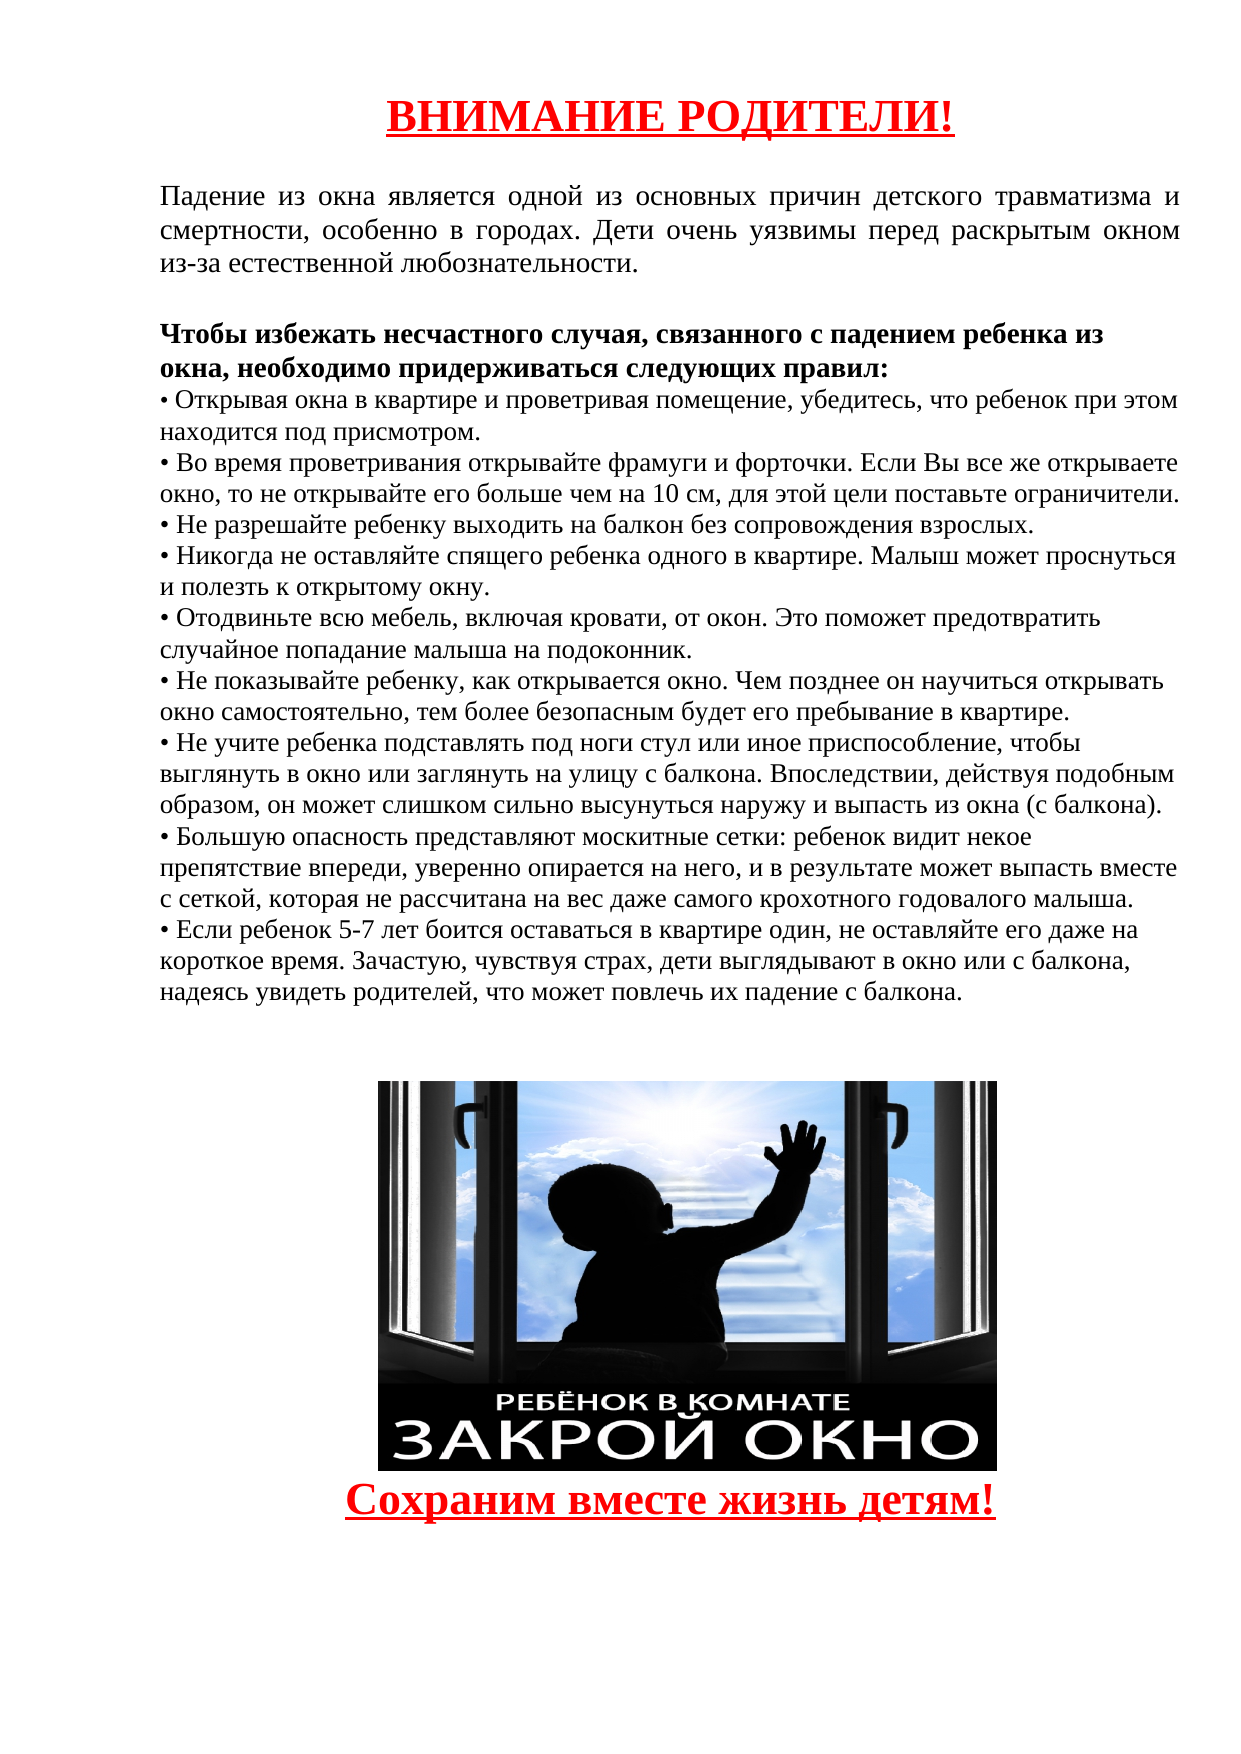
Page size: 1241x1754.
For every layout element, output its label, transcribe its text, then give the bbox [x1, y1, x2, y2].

text ВНИМАНИЕ РОДИТЕЛИ! [159, 89, 1181, 141]
text Падение из окна является одной из основных причин детского травматизма и смертности, особенно в городах. Дети очень уязвимы перед раскрытым окном из-за естественной любознательности. [159, 178, 1181, 279]
picture [378, 1081, 997, 1471]
text Чтобы избежать несчастного случая, связанного с падением ребенка из окна, необходимо придерживаться следующих правил: • Открывая окна в квартире и проветривая помещение, убедитесь, что ребенок при этом находится под присмотром. • Во время проветривания открывайте фрамуги и форточки. Если Вы все же открываете окно, то не открывайте его больше чем на 10 см, для этой цели поставьте ограничители. • Не разрешайте ребенку выходить на балкон без сопровождения взрослых. • Никогда не оставляйте спящего ребенка одного в квартире. Малыш может проснуться и полезть к открытому окну. • Отодвиньте всю мебель, включая кровати, от окон. Это поможет предотвратить случайное попадание малыша на подоконник. • Не показывайте ребенку, как открывается окно. Чем позднее он научиться открывать окно самостоятельно, тем более безопасным будет его пребывание в квартире. • Не учите ребенка подставлять под ноги стул или иное приспособление, чтобы выглянуть в окно или заглянуть на улицу с балкона. Впоследствии, действуя подобным образом, он может слишком сильно высунуться наружу и выпасть из окна (с балкона). • Большую опасность представляют москитные сетки: ребенок видит некое препятствие впереди, уверенно опирается на него, и в результате может выпасть вместе с сеткой, которая не рассчитана на вес даже самого крохотного годовалого малыша. • Если ребенок 5-7 лет боится оставаться в квартире один, не оставляйте его даже на короткое время. Зачастую, чувствуя страх, дети выглядывают в окно или с балкона, надеясь увидеть родителей, что может повлечь их падение с балкона. [159, 316, 1181, 1035]
